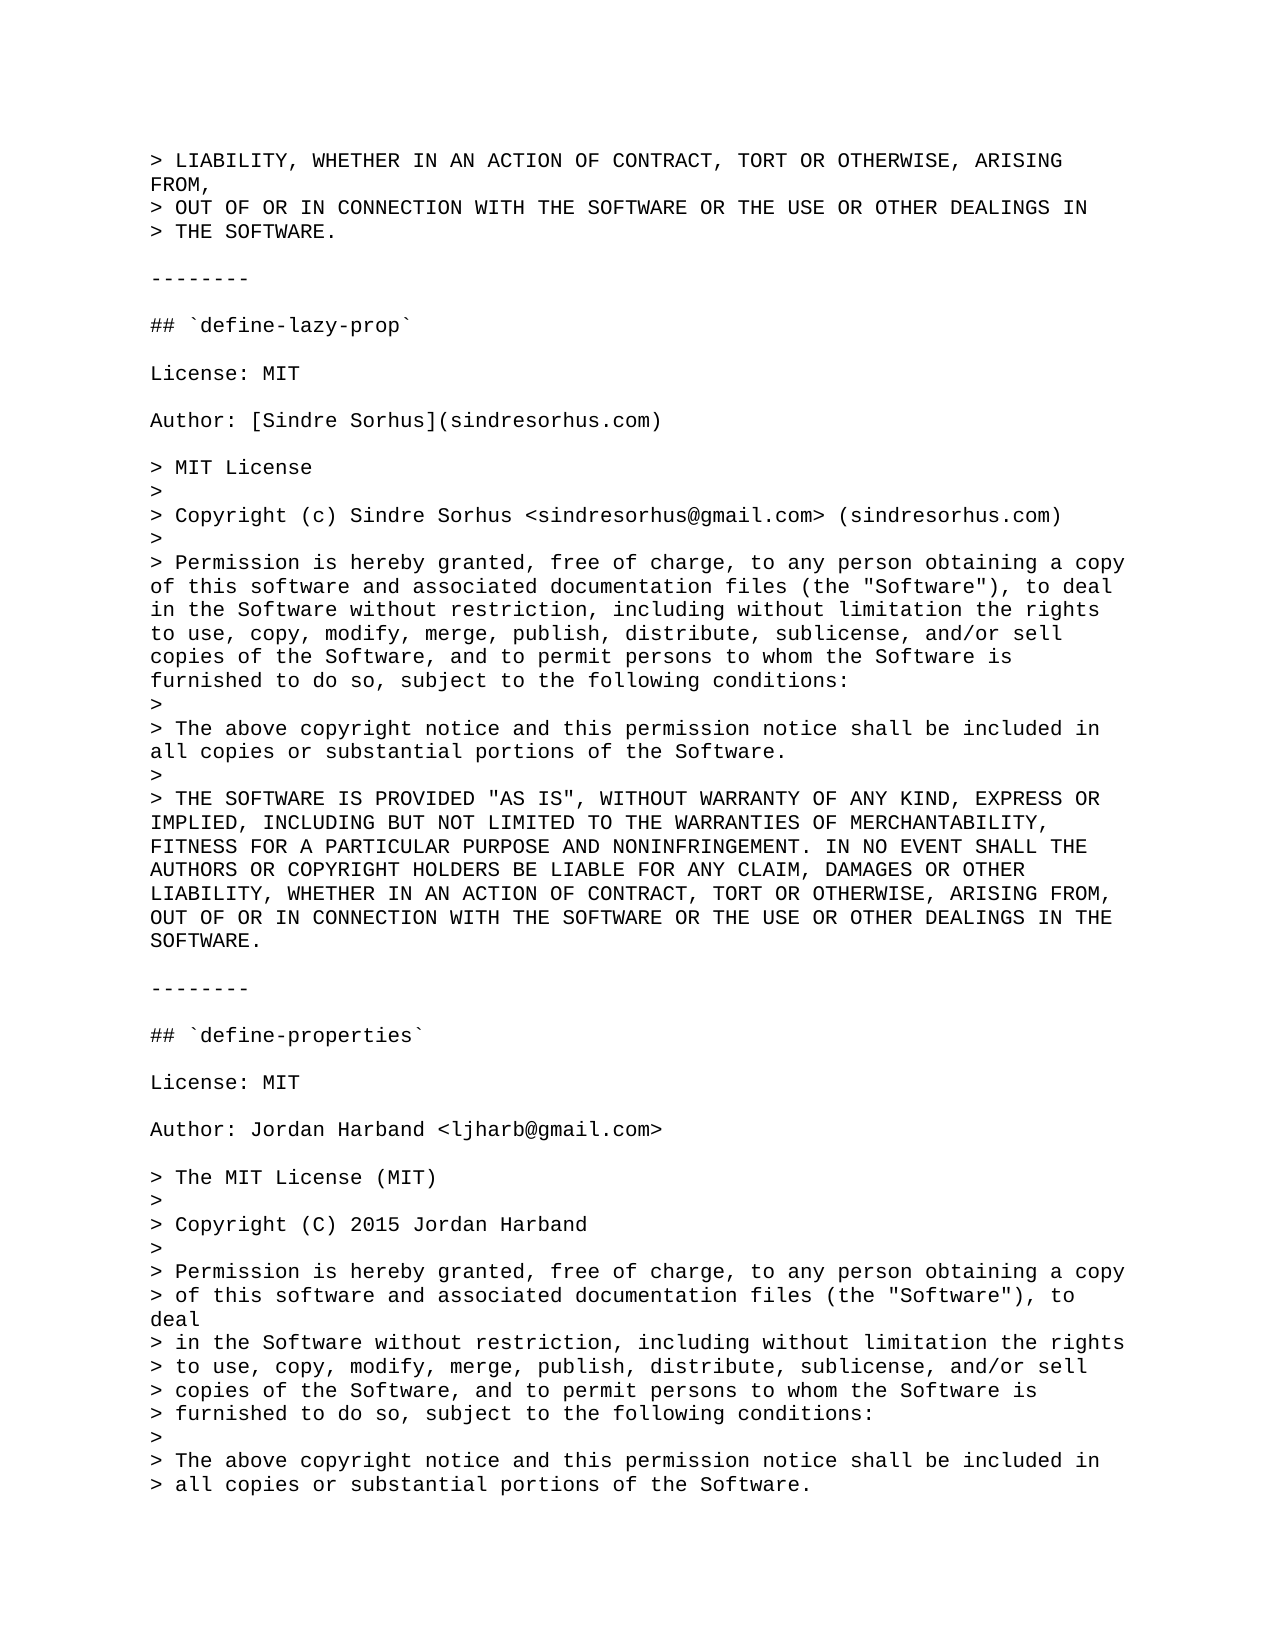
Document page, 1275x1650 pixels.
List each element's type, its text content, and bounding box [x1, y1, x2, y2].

text > THE SOFTWARE. [150, 221, 1125, 244]
text > The MIT License (MIT) [150, 1167, 1125, 1190]
text ## `define-lazy-prop` [150, 316, 1125, 339]
text > [150, 694, 1125, 717]
text License: MIT [150, 1072, 1125, 1096]
text > [150, 481, 1125, 505]
text > Permission is hereby granted, free of charge, to any person obtaining a copy of this software and associated documentation files (the "Software"), to deal in the Software without restriction, including without limitation the rights to use, copy, modify, merge, publish, distribute, sublicense, and/or sell copies of the Software, and to permit persons to whom the Software is furnished to do so, subject to the following conditions: [150, 552, 1125, 694]
text > Copyright (c) Sindre Sorhus <sindresorhus@gmail.com> (sindresorhus.com) [150, 505, 1125, 528]
text > of this software and associated documentation files (the "Software"), to deal [150, 1285, 1125, 1332]
text > OUT OF OR IN CONNECTION WITH THE SOFTWARE OR THE USE OR OTHER DEALINGS IN [150, 197, 1125, 221]
text License: MIT [150, 363, 1125, 386]
text > [150, 765, 1125, 788]
text > LIABILITY, WHETHER IN AN ACTION OF CONTRACT, TORT OR OTHERWISE, ARISING FROM, [150, 150, 1125, 197]
text > copies of the Software, and to permit persons to whom the Software is [150, 1379, 1125, 1403]
text Author: Jordan Harband <ljharb@gmail.com> [150, 1119, 1125, 1143]
text > MIT License [150, 457, 1125, 481]
text > Permission is hereby granted, free of charge, to any person obtaining a copy [150, 1261, 1125, 1285]
text > [150, 528, 1125, 552]
text > The above copyright notice and this permission notice shall be included in all copies or substantial portions of the Software. [150, 717, 1125, 765]
text > The above copyright notice and this permission notice shall be included in [150, 1451, 1125, 1474]
text > all copies or substantial portions of the Software. [150, 1474, 1125, 1498]
text > THE SOFTWARE IS PROVIDED "AS IS", WITHOUT WARRANTY OF ANY KIND, EXPRESS OR IMPLIED, INCLUDING BUT NOT LIMITED TO THE WARRANTIES OF MERCHANTABILITY, FITNESS FOR A PARTICULAR PURPOSE AND NONINFRINGEMENT. IN NO EVENT SHALL THE AUTHORS OR COPYRIGHT HOLDERS BE LIABLE FOR ANY CLAIM, DAMAGES OR OTHER LIABILITY, WHETHER IN AN ACTION OF CONTRACT, TORT OR OTHERWISE, ARISING FROM, OUT OF OR IN CONNECTION WITH THE SOFTWARE OR THE USE OR OTHER DEALINGS IN THE SOFTWARE. [150, 788, 1125, 954]
text > furnished to do so, subject to the following conditions: [150, 1403, 1125, 1427]
text > [150, 1190, 1125, 1214]
text > [150, 1427, 1125, 1451]
text > to use, copy, modify, merge, publish, distribute, sublicense, and/or sell [150, 1356, 1125, 1379]
text > [150, 1238, 1125, 1261]
text > in the Software without restriction, including without limitation the rights [150, 1332, 1125, 1356]
text -------- [150, 268, 1125, 292]
text ## `define-properties` [150, 1025, 1125, 1048]
text -------- [150, 978, 1125, 1001]
text Author: [Sindre Sorhus](sindresorhus.com) [150, 410, 1125, 434]
text > Copyright (C) 2015 Jordan Harband [150, 1214, 1125, 1238]
